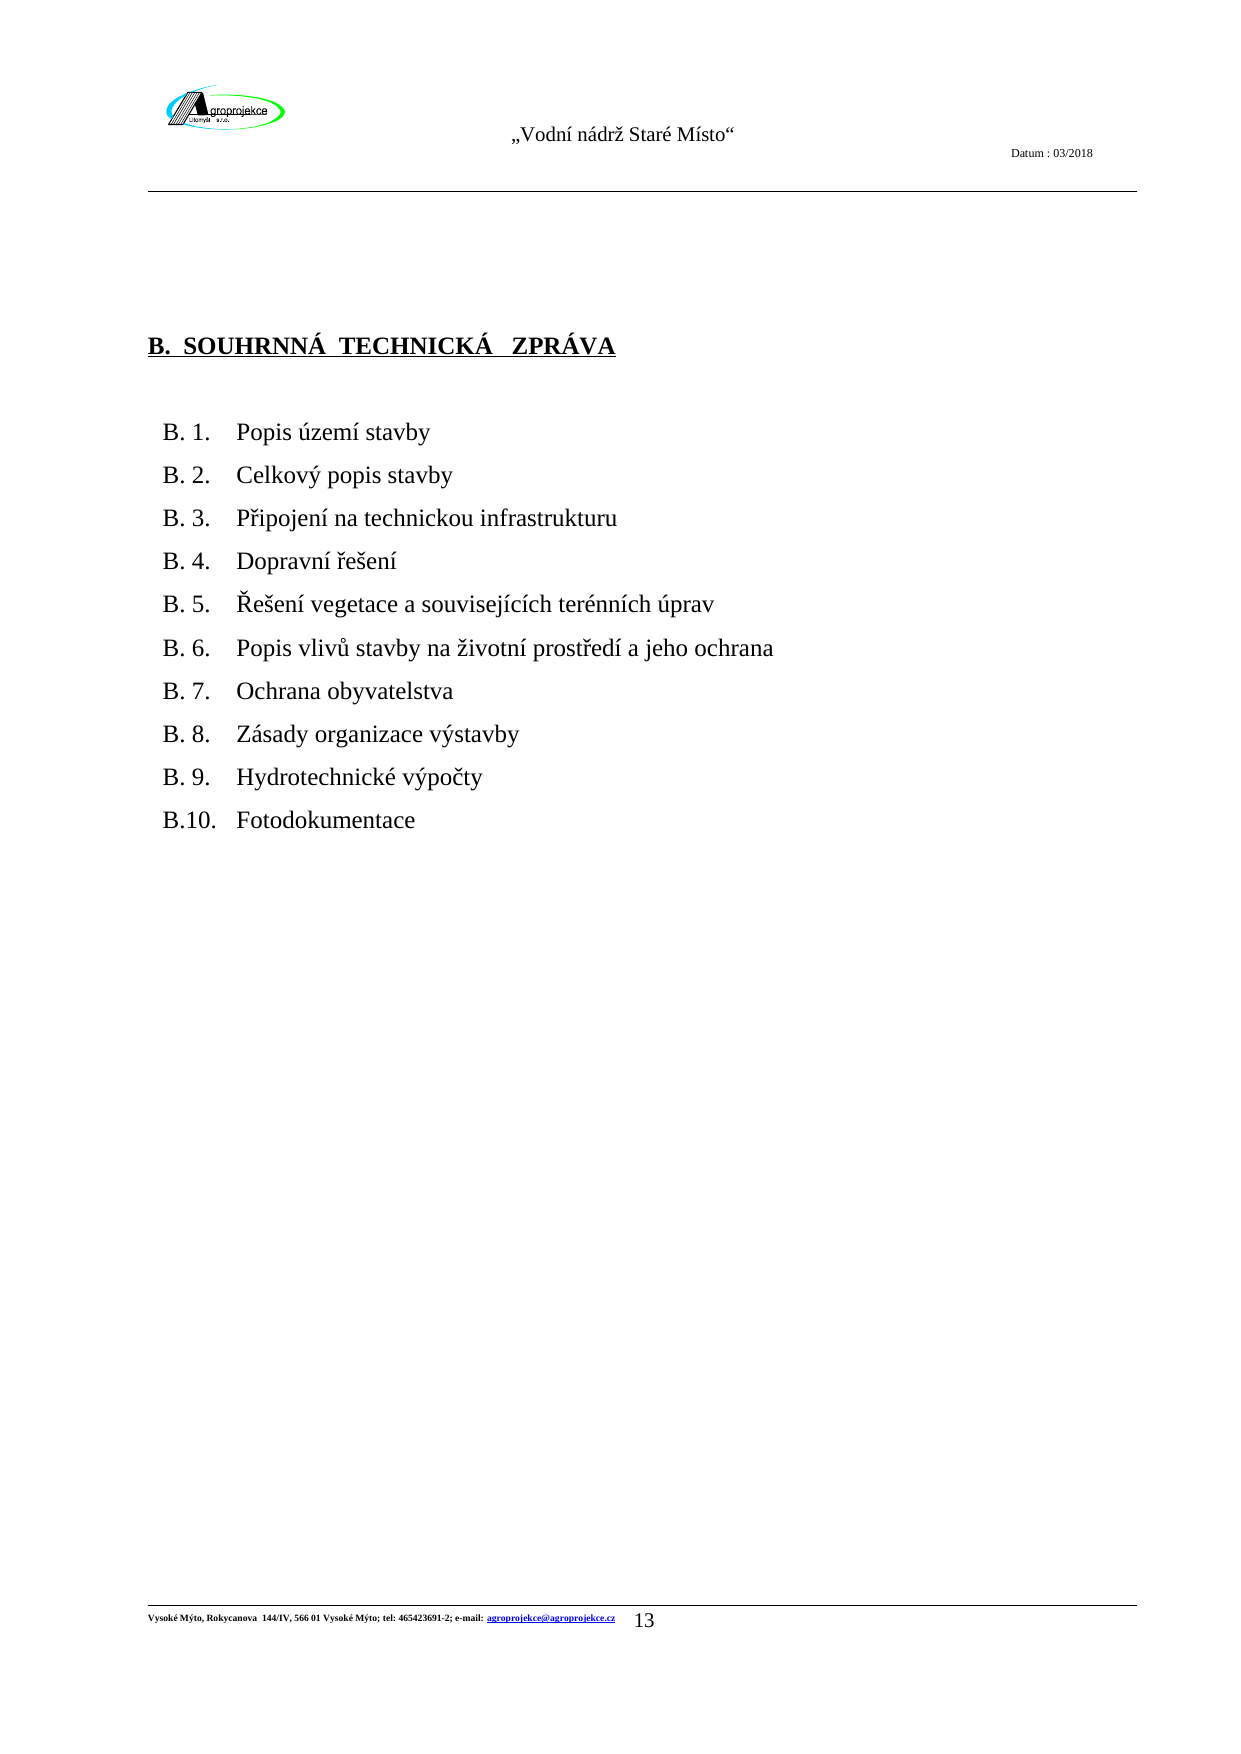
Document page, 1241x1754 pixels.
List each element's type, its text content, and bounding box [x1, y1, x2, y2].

text B. 9. Hydrotechnické výpočty [148, 762, 1137, 791]
text B. 2. Celkový popis stavby [148, 460, 1137, 489]
text B. 7. Ochrana obyvatelstva [148, 676, 1137, 704]
text B. 3. Připojení na technickou infrastrukturu [148, 503, 1137, 532]
text B. 6. Popis vlivů stavby na životní prostředí a jeho ochrana [148, 633, 1137, 661]
text B. 4. Dopravní řešení [148, 546, 1137, 575]
text B. 5. Řešení vegetace a souvisejících terénních úprav [148, 589, 1137, 618]
text B. SOUHRNNÁ TECHNICKÁ ZPRÁVA [148, 331, 1137, 359]
text B. 1. Popis území stavby [148, 417, 1137, 446]
text B.10. Fotodokumentace [148, 805, 1137, 834]
text B. 8. Zásady organizace výstavby [148, 719, 1137, 748]
picture [203, 84, 218, 89]
